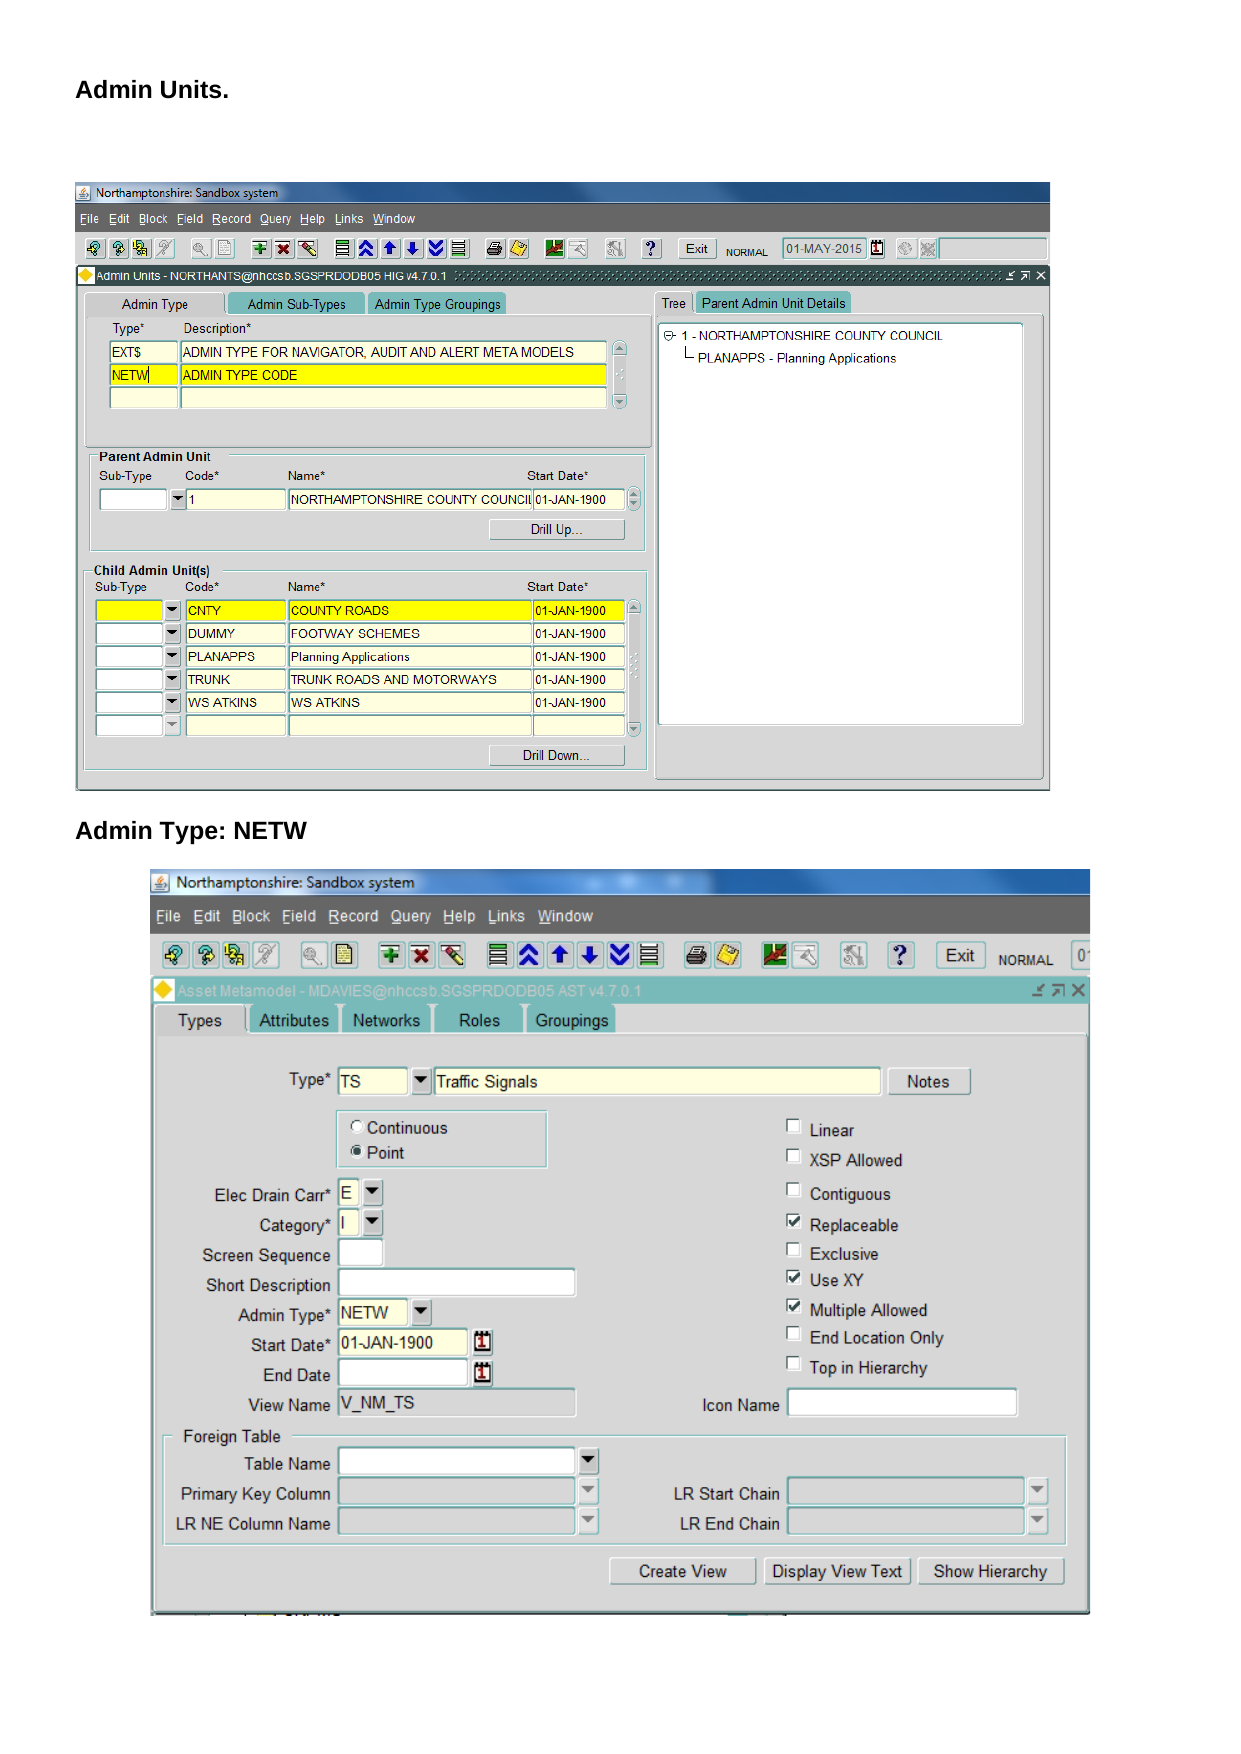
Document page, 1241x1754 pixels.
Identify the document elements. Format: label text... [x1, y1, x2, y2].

text Admin Units. [75, 75, 1165, 104]
text Admin Type: NETW [75, 816, 1165, 844]
picture [150, 869, 1091, 1616]
picture [75, 182, 1050, 791]
